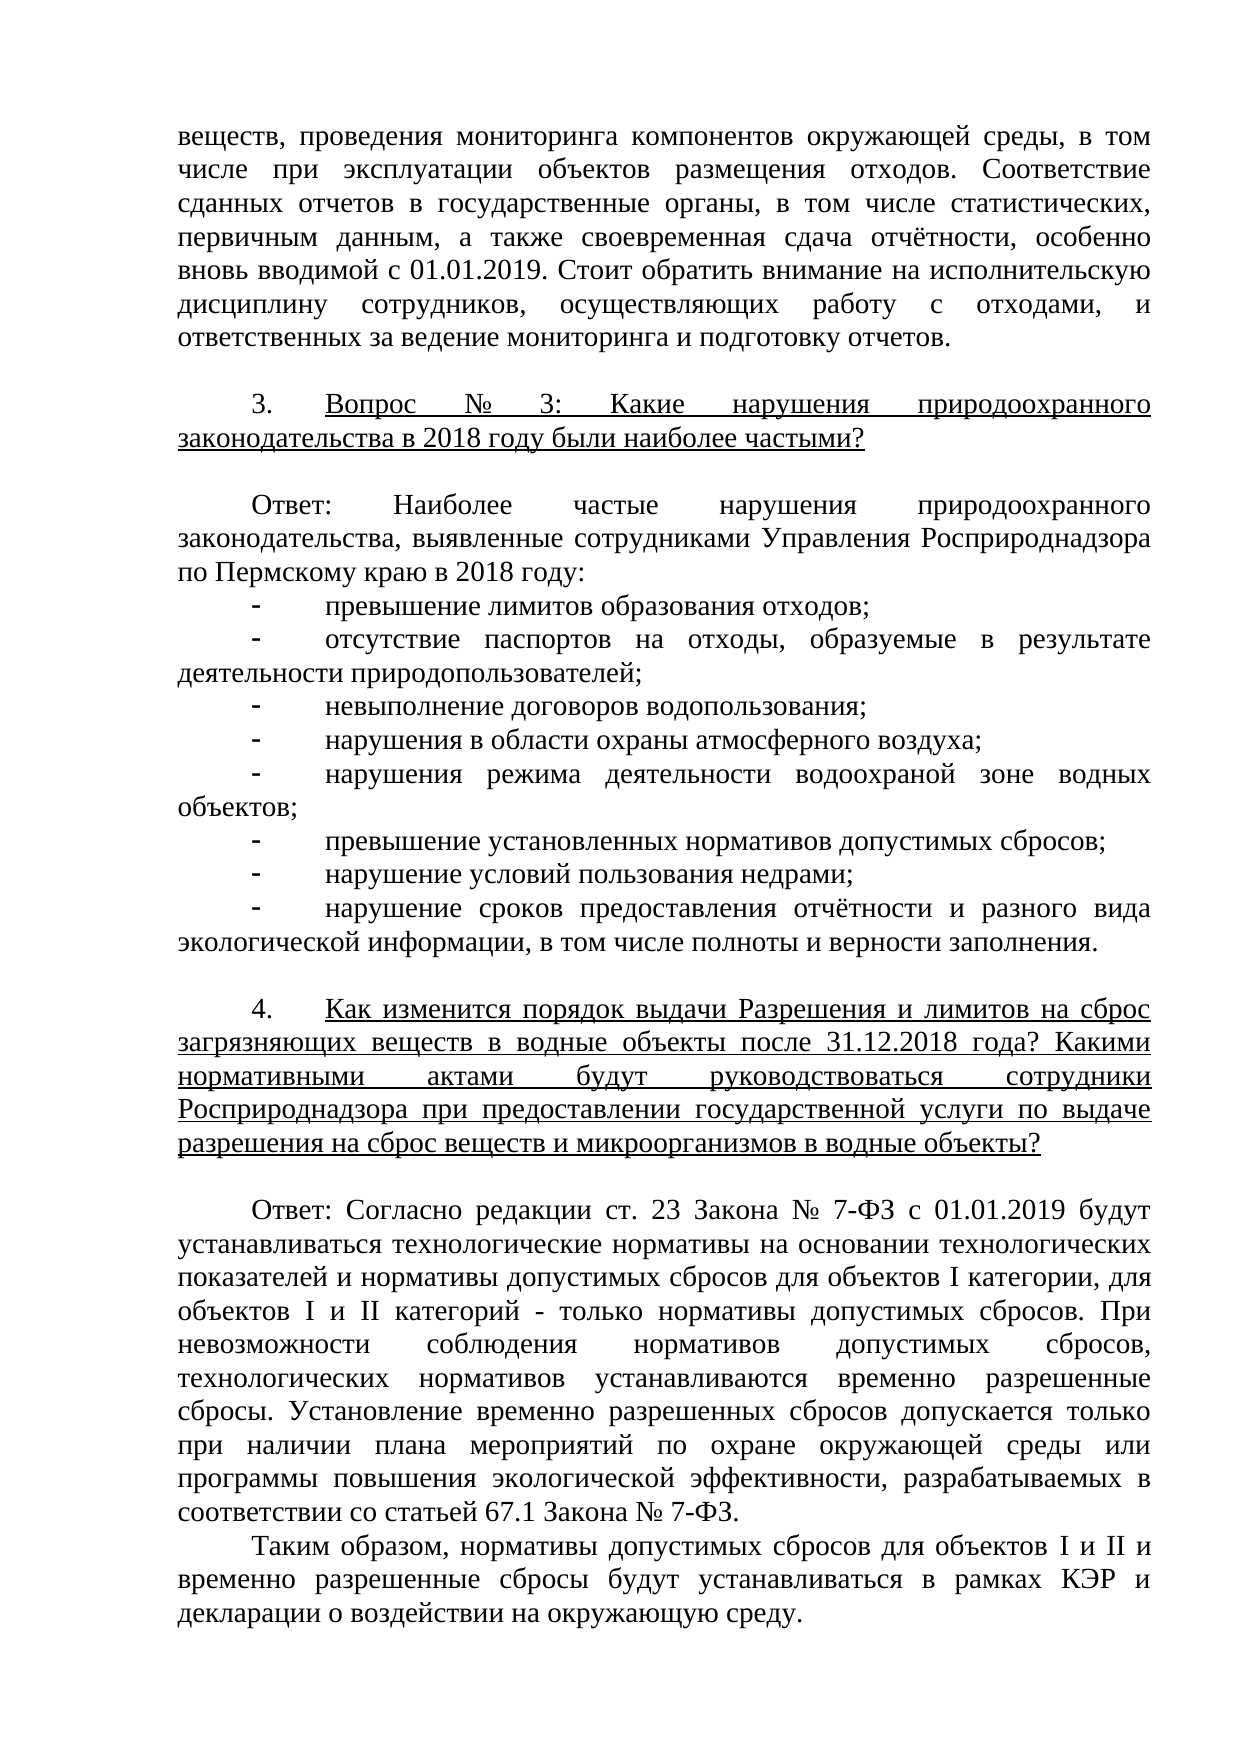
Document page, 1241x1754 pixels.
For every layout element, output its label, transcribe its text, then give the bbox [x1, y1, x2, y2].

list Вопрос № 3: Какие нарушения природоохранного законодательства в 2018 году были наиболее частыми? [177, 386, 1152, 453]
list Ответ: Наиболее частые нарушения природоохранного законодательства, выявленные сотрудниками Управления Росприроднадзора по Пермскому краю в 2018 году: [177, 487, 1152, 588]
list отсутствие паспортов на отходы, образуемые в результате деятельности природопользователей; [177, 621, 1152, 688]
list превышение лимитов образования отходов; [177, 588, 1152, 621]
list Как изменится порядок выдачи Разрешения и лимитов на сброс загрязняющих веществ в водные объекты после 31.12.2018 года? Какими нормативными актами будут руководствоваться сотрудники Росприроднадзора при предоставлении государственной услуги по выдаче разрешения на сброс веществ и микроорганизмов в водные объекты? [177, 991, 1152, 1087]
list Как изменится порядок выдачи Разрешения и лимитов на сброс загрязняющих веществ в водные объекты после 31.12.2018 года? Какими нормативными актами будут руководствоваться сотрудники Росприроднадзора при предоставлении государственной услуги по выдаче разрешения на сброс веществ и микроорганизмов в водные объекты? [177, 1088, 1152, 1121]
text Таким образом, нормативы допустимых сбросов для объектов I и II и временно разрешенные сбросы будут устанавливаться в рамках КЭР и декларации о воздействии на окружающую среду. [177, 1528, 1152, 1628]
list Как изменится порядок выдачи Разрешения и лимитов на сброс загрязняющих веществ в водные объекты после 31.12.2018 года? Какими нормативными актами будут руководствоваться сотрудники Росприроднадзора при предоставлении государственной услуги по выдаче разрешения на сброс веществ и микроорганизмов в водные объекты? [177, 1122, 1152, 1159]
list невыполнение договоров водопользования; [177, 688, 1152, 722]
list превышение установленных нормативов допустимых сбросов; [177, 823, 1152, 857]
text Ответ: Согласно редакции ст. 23 Закона № 7-ФЗ с 01.01.2019 будут устанавливаться технологические нормативы на основании технологических показателей и нормативы допустимых сбросов для объектов I категории, для объектов I и II категорий - только нормативы допустимых сбросов. При невозможности соблюдения нормативов допустимых сбросов, технологических нормативов устанавливаются временно разрешенные сбросы. Установление временно разрешенных сбросов допускается только при наличии плана мероприятий по охране окружающей среды или программы повышения экологической эффективности, разрабатываемых в соответствии со статьей 67.1 Закона № 7-ФЗ. [177, 1192, 1152, 1528]
list нарушения в области охраны атмосферного воздуха; [177, 722, 1152, 756]
list нарушения режима деятельности водоохраной зоне водных объектов; [177, 756, 1152, 823]
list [177, 118, 1152, 353]
list нарушение условий пользования недрами; [177, 857, 1152, 890]
list нарушение сроков предоставления отчётности и разного вида экологической информации, в том числе полноты и верности заполнения. [177, 890, 1152, 957]
